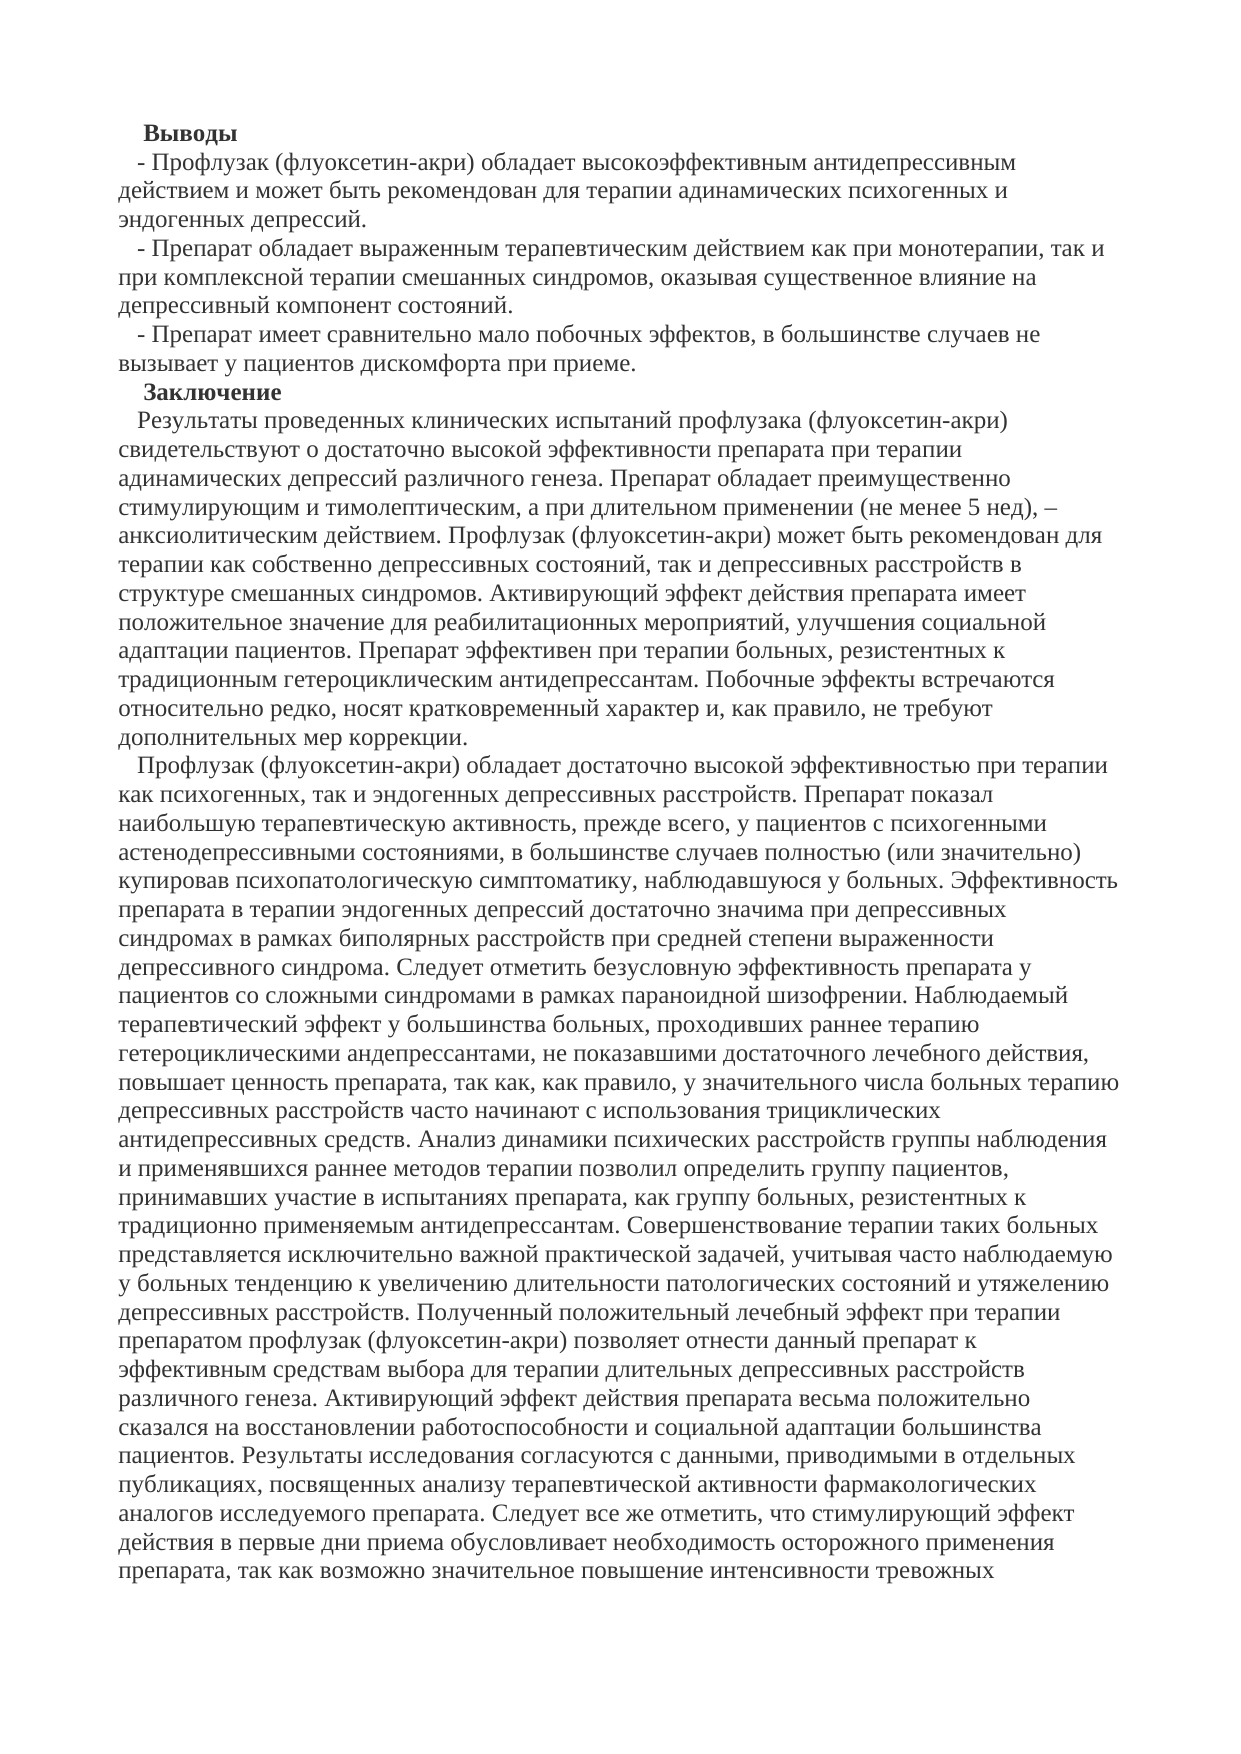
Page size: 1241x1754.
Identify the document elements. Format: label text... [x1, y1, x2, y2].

text Выводы - Профлузак (флуоксетин-акри) обладает высокоэффективным антидепрессивным действием и может быть рекомендован для терапии адинамических психогенных и эндогенных депрессий. - Препарат обладает выраженным терапевтическим действием как при монотерапии, так и при комплексной терапии смешанных синдромов, оказывая существенное влияние на депрессивный компонент состояний. - Препарат имеет сравнительно мало побочных эффектов, в большинстве случаев не вызывает у пациентов дискомфорта при приеме. [118, 118, 1122, 377]
